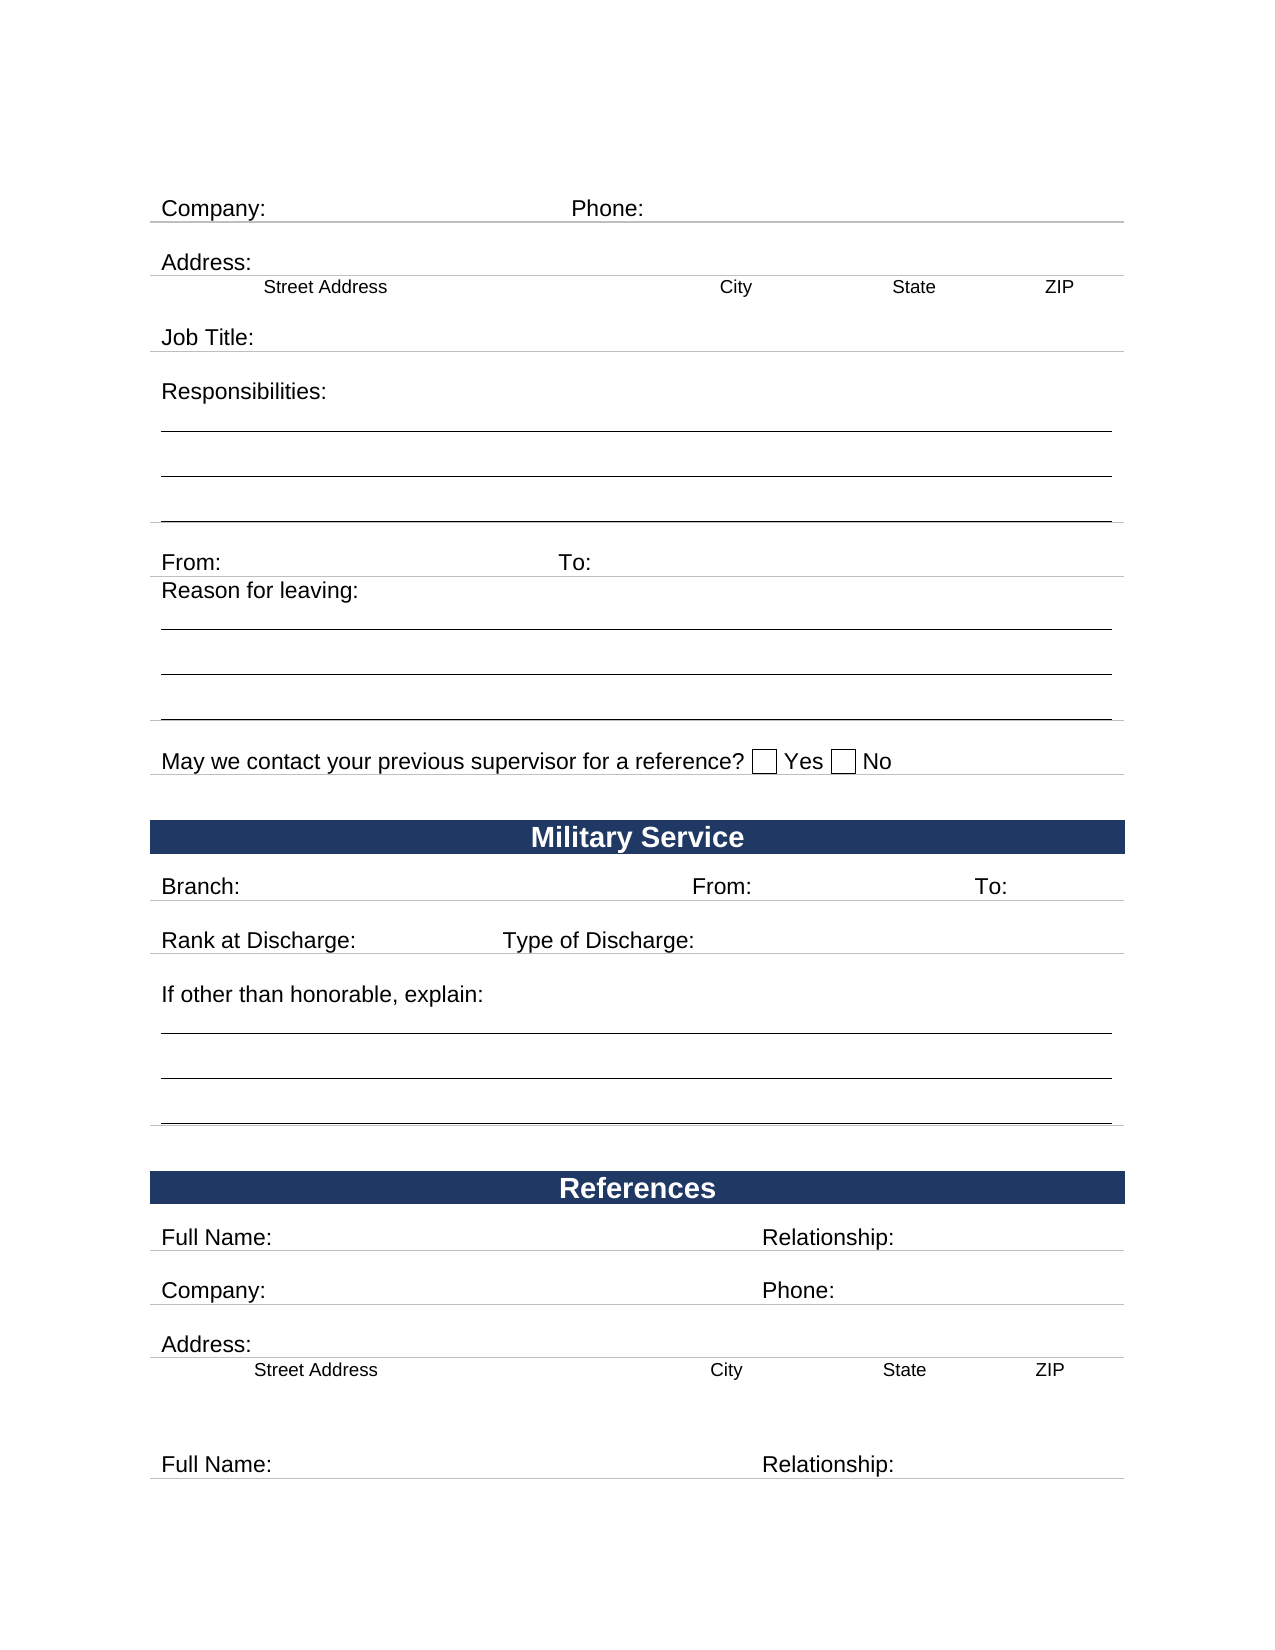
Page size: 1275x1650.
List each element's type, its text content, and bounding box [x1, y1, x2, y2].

text References [150, 1171, 1125, 1204]
table_cell Street Address City State ZIP Job Title: [150, 276, 1124, 351]
text Military Service [150, 820, 1125, 854]
table_header Full Name: Relationship: [150, 1224, 1124, 1250]
table_cell Reason for leaving: [150, 577, 1124, 720]
table_cell Responsibilities: [150, 352, 1124, 522]
table_cell Company: Phone: [150, 1251, 1124, 1303]
table_cell If other than honorable, explain: [150, 954, 1124, 1124]
table_cell Rank at Discharge: Type of Discharge: [150, 901, 1124, 953]
table_cell May we contact your previous supervisor for a reference? Yes No [150, 721, 1124, 774]
table_header Full Name: Relationship: [150, 1451, 1124, 1477]
table_header Company: Phone: [150, 195, 1124, 221]
table_cell From: To: [150, 523, 1124, 576]
table_header Branch: From: To: [150, 873, 1124, 899]
table_cell Address: [150, 1305, 1124, 1357]
table_cell Address: [150, 223, 1124, 275]
text Street Address City State ZIP [150, 1358, 1125, 1380]
